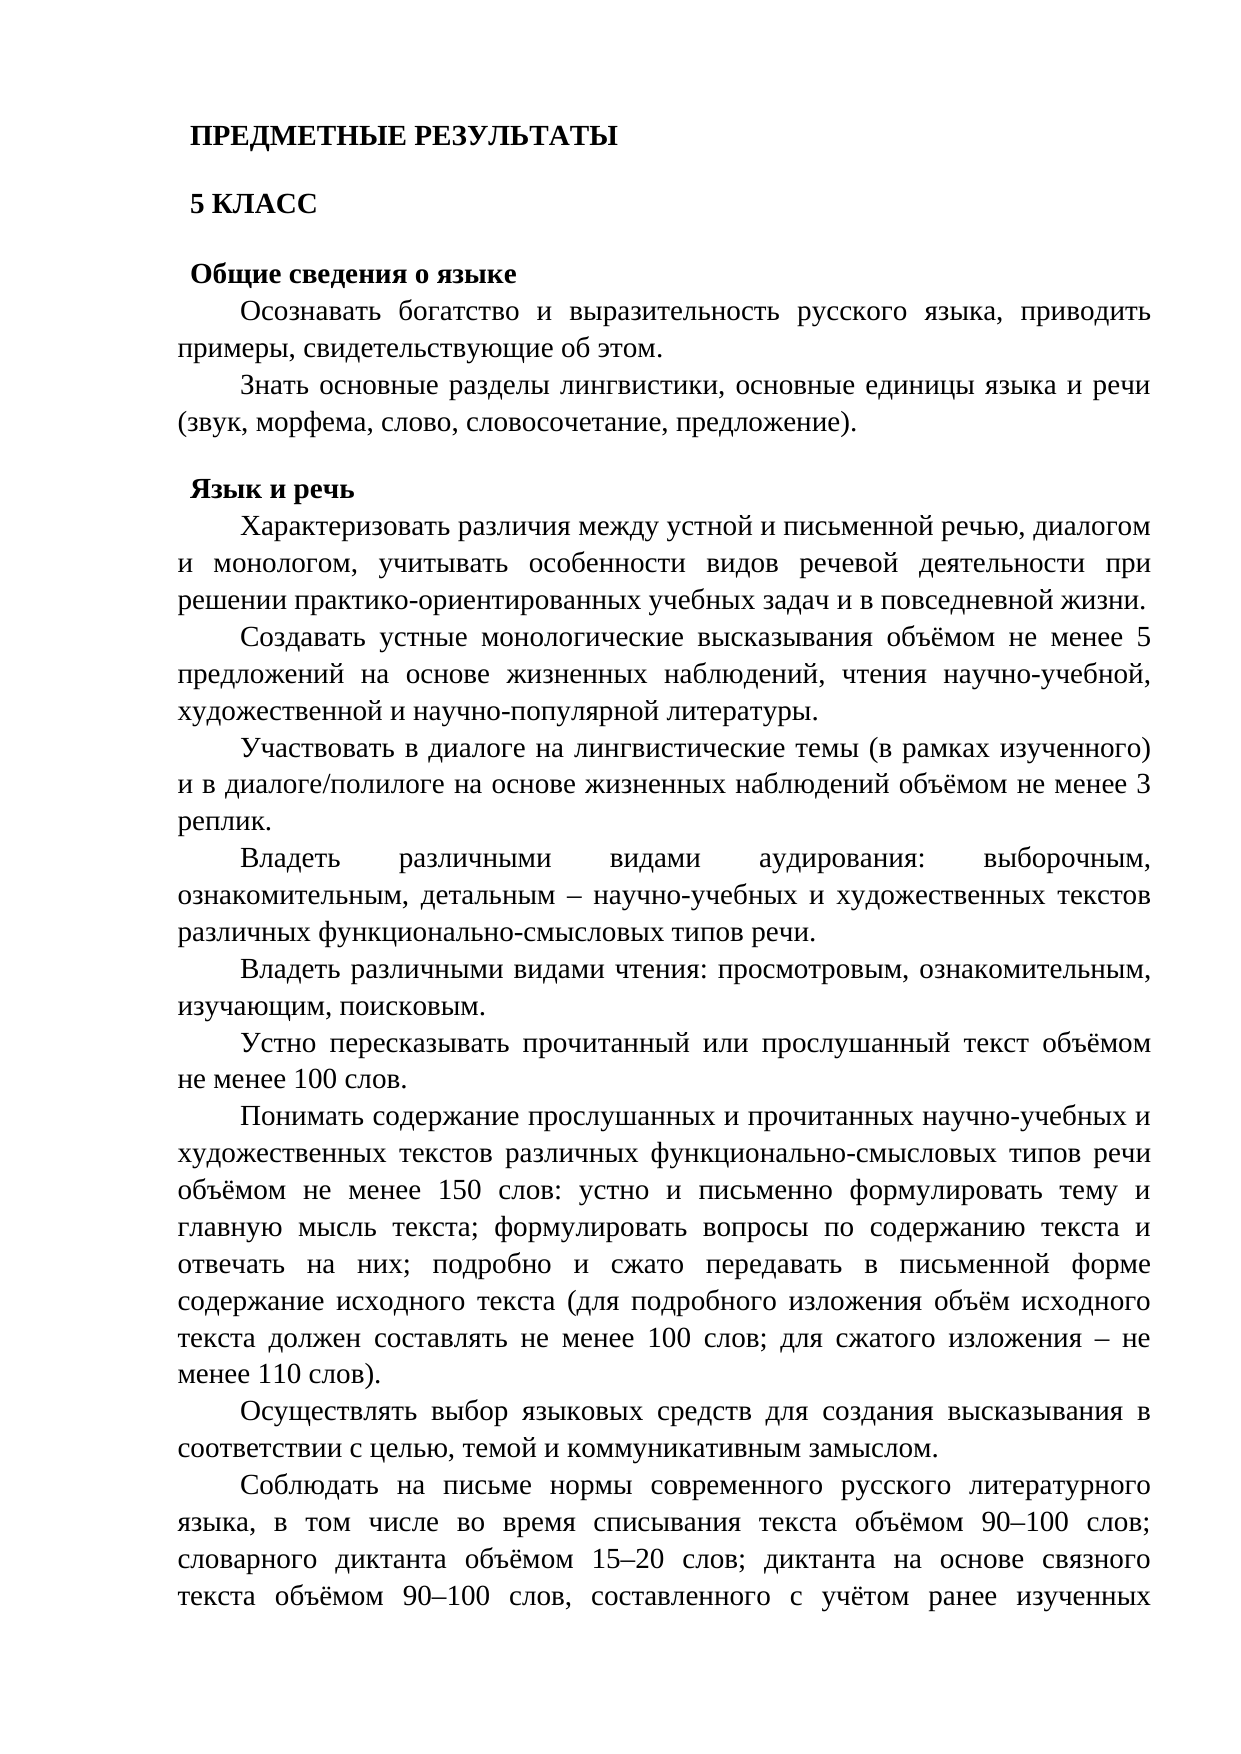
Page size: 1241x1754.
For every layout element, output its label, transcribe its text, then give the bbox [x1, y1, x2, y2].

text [177, 1467, 1152, 1611]
text 5 КЛАСС [190, 186, 1152, 219]
text Устно пересказывать прочитанный или прослушанный текст объёмом не менее 100 слов. [177, 1025, 1152, 1095]
text Создавать устные монологические высказывания объёмом не менее 5 предложений на основе жизненных наблюдений, чтения научно-учебной, художественной и научно-популярной литературы. [177, 619, 1152, 726]
text Язык и речь [190, 472, 1152, 505]
text ПРЕДМЕТНЫЕ РЕЗУЛЬТАТЫ [190, 118, 1152, 152]
text Понимать содержание прослушанных и прочитанных научно-учебных и художественных текстов различных функционально-смысловых типов речи объёмом не менее 150 слов: устно и письменно формулировать тему и главную мысль текста; формулировать вопросы по содержанию текста и отвечать на них; подробно и сжато передавать в письменной форме содержание исходного текста (для подробного изложения объём исходного текста должен составлять не менее 100 слов; для сжатого изложения – не менее 110 слов). [177, 1098, 1152, 1390]
text Осуществлять выбор языковых средств для создания высказывания в соответствии с целью, темой и коммуникативным замыслом. [177, 1393, 1152, 1464]
text Общие сведения о языке [190, 256, 1152, 290]
text Знать основные разделы лингвистики, основные единицы языка и речи (звук, морфема, слово, словосочетание, предложение). [177, 367, 1152, 437]
text Осознавать богатство и выразительность русского языка, приводить примеры, свидетельствующие об этом. [177, 293, 1152, 364]
text Владеть различными видами аудирования: выборочным, ознакомительным, детальным – научно-учебных и художественных текстов различных функционально-смысловых типов речи. [177, 840, 1152, 948]
text Владеть различными видами чтения: просмотровым, ознакомительным, изучающим, поисковым. [177, 951, 1152, 1021]
text Участвовать в диалоге на лингвистические темы (в рамках изученного) и в диалоге/полилоге на основе жизненных наблюдений объёмом не менее 3 реплик. [177, 730, 1152, 837]
text Характеризовать различия между устной и письменной речью, диалогом и монологом, учитывать особенности видов речевой деятельности при решении практико-ориентированных учебных задач и в повседневной жизни. [177, 508, 1152, 616]
